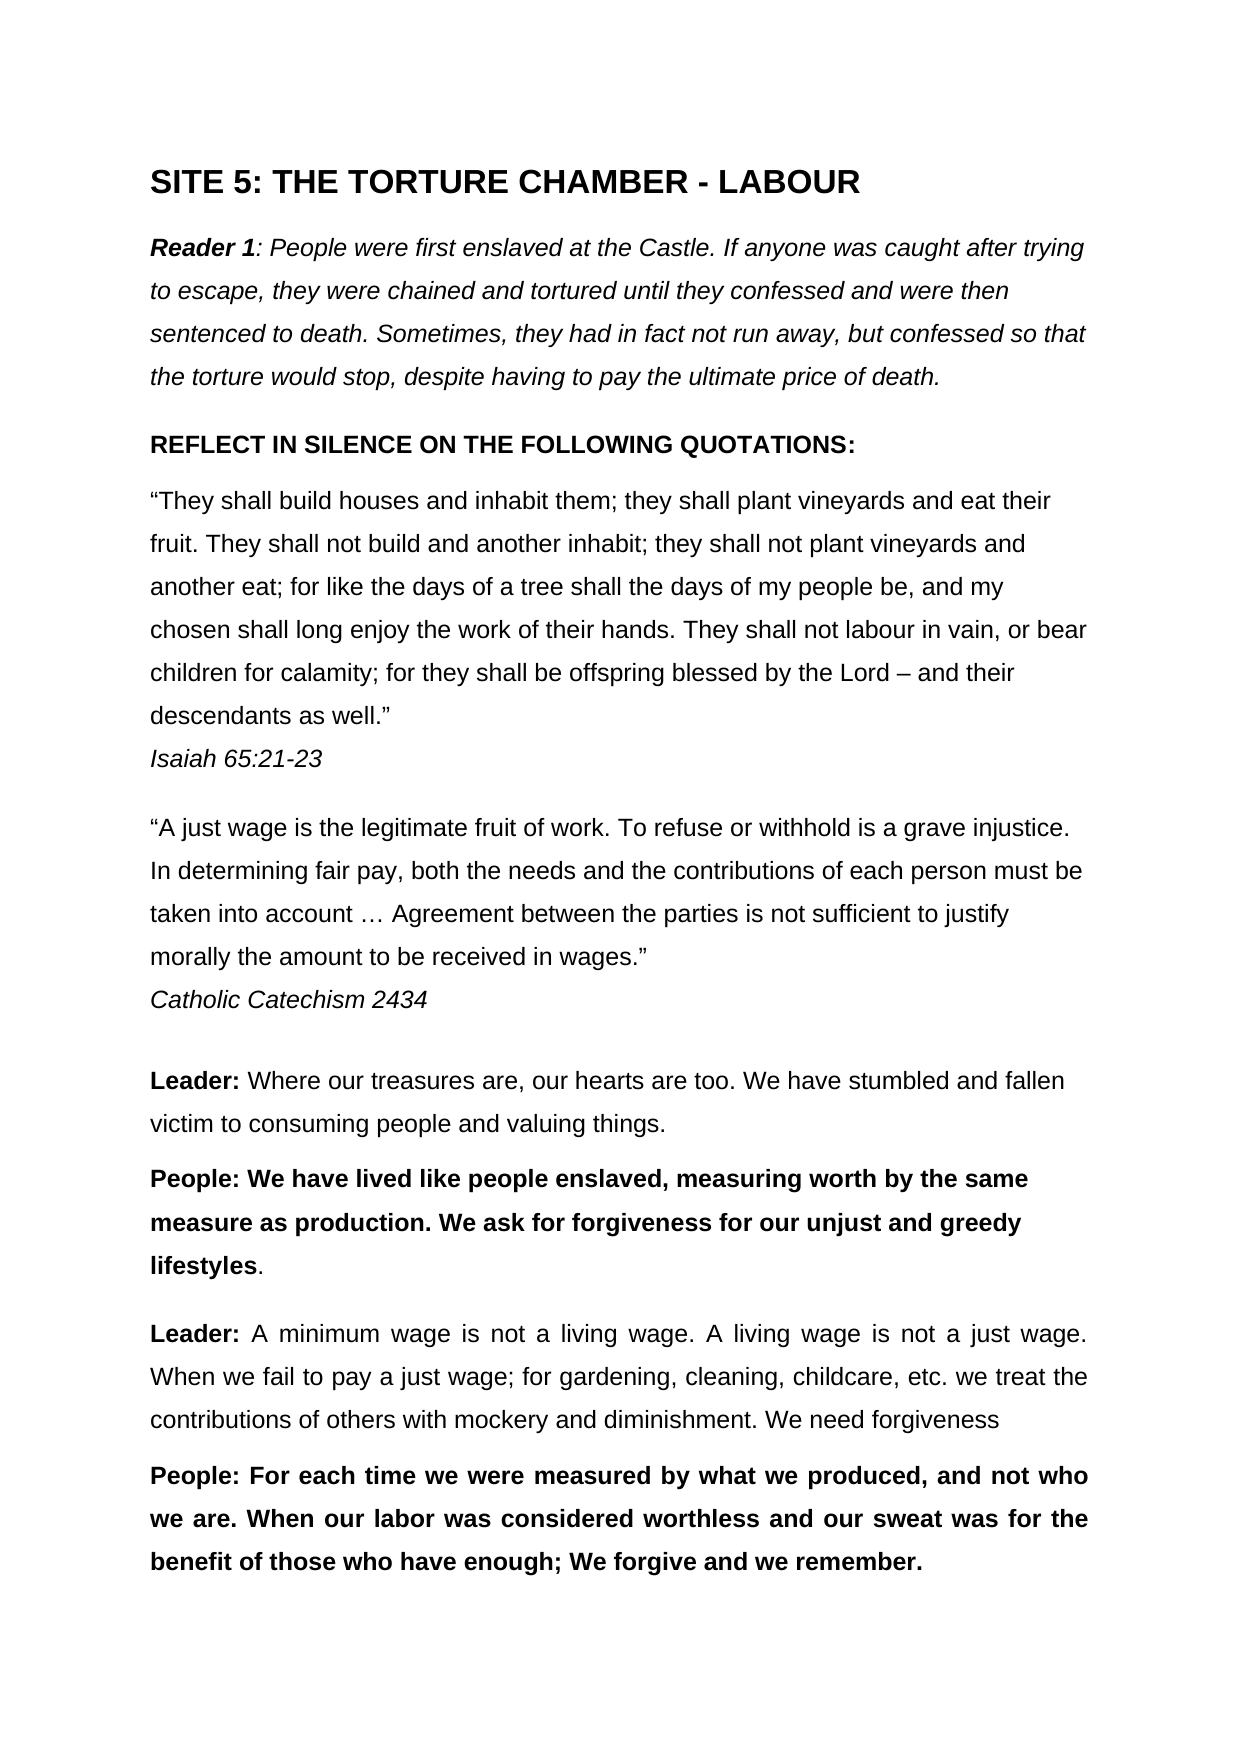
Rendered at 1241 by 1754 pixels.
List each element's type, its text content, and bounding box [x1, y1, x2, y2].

text People: For each time we were measured by what we produced, and not who we are. When our labor was considered worthless and our sweat was for the benefit of those who have enough; We forgive and we remember. [150, 1461, 1090, 1576]
text REFLECT IN SILENCE ON THE FOLLOWING QUOTATIONS: [150, 430, 1090, 459]
text Leader: A minimum wage is not a living wage. A living wage is not a just wage. When we fail to pay a just wage; for gardening, cleaning, childcare, etc. we treat the contributions of others with mockery and diminishment. We need forgiveness [150, 1319, 1090, 1434]
text Leader: Where our treasures are, our hearts are too. We have stumbled and fallen victim to consuming people and valuing things. [150, 1066, 1090, 1138]
text Reader 1: People were first enslaved at the Castle. If anyone was caught after trying to escape, they were chained and tortured until they confessed and were then sentenced to death. Sometimes, they had in fact not run away, but confessed so that the torture would stop, despite having to pay the ultimate price of death. [150, 233, 1090, 391]
text People: We have lived like people enslaved, measuring worth by the same measure as production. We ask for forgiveness for our unjust and greedy lifestyles. [150, 1164, 1090, 1279]
text “They shall build houses and inhabit them; they shall plant vineyards and eat their fruit. They shall not build and another inhabit; they shall not plant vineyards and another eat; for like the days of a tree shall the days of my people be, and my chosen shall long enjoy the work of their hands. They shall not labour in vain, or bear children for calamity; for they shall be offspring blessed by the Lord – and their descendants as well.” [150, 486, 1090, 730]
text SITE 5: THE TORTURE CHAMBER - LABOUR [150, 162, 1090, 201]
text “A just wage is the legitimate fruit of work. To refuse or withhold is a grave injustice. In determining fair pay, both the needs and the contributions of each person must be taken into account … Agreement between the parties is not sufficient to justify morally the amount to be received in wages.” [150, 813, 1090, 971]
text Isaiah 65:21-23 [150, 744, 1090, 773]
text Catholic Catechism 2434 [150, 985, 1090, 1014]
